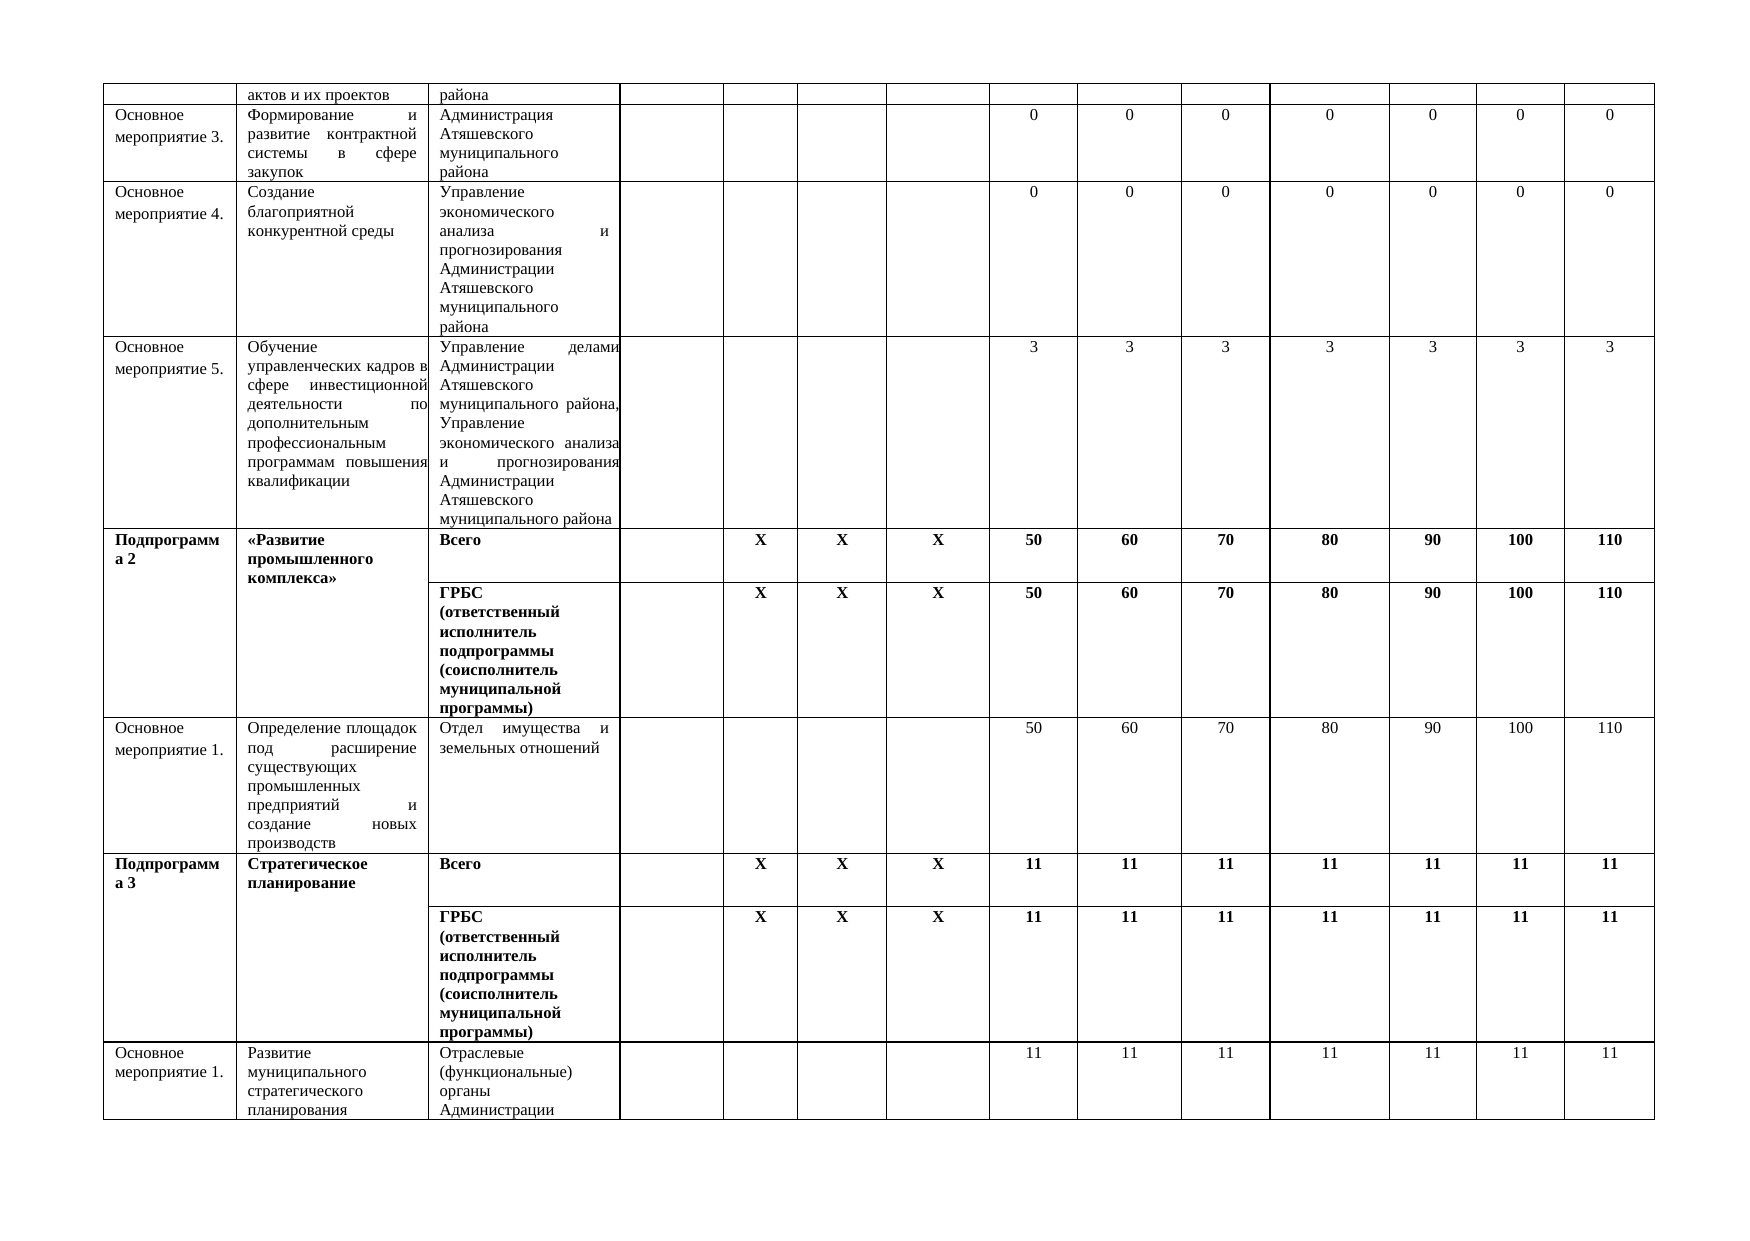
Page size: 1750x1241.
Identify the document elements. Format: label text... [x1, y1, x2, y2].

table_cell 0 [990, 84, 1077, 103]
table_cell 11 [990, 907, 1077, 1041]
table_cell Отдел имущества и земельных отношений [429, 718, 619, 852]
table_cell 11 [1078, 854, 1181, 906]
table_cell X [724, 907, 797, 1041]
table_cell X [798, 854, 886, 906]
table_cell 11 [1078, 1043, 1181, 1119]
table_cell 0 [1477, 105, 1564, 181]
table_cell 3 [1182, 337, 1269, 528]
table_cell X [798, 529, 886, 582]
table_cell 110 [1565, 529, 1654, 582]
table_cell 50 [990, 529, 1077, 582]
table_cell 11 [1182, 907, 1269, 1041]
table_cell [798, 182, 886, 336]
table_cell [887, 718, 989, 852]
table_cell Основное мероприятие 4. [104, 182, 236, 336]
table_cell [724, 718, 797, 852]
table_cell [621, 907, 723, 1041]
table_cell [887, 1043, 989, 1119]
table_cell 0 [1271, 105, 1389, 181]
table_cell 70 [1182, 583, 1269, 717]
table_cell 0 [1182, 84, 1269, 103]
table_cell Основное мероприятие 3. [104, 105, 236, 181]
table_cell [621, 337, 723, 528]
table_cell [887, 337, 989, 528]
table_cell [724, 1043, 797, 1119]
table_cell 90 [1390, 583, 1476, 717]
table_cell Администрация Атяшевского муниципального района [429, 105, 619, 181]
table_cell X [887, 907, 989, 1041]
table_cell Управление делами Администрации Атяшевского муниципального района, Управление экономического анализа и прогнозирования Администрации Атяшевского муниципального района [429, 337, 619, 528]
table_cell 11 [1182, 854, 1269, 906]
table_cell [621, 718, 723, 852]
table_cell 0 [1271, 182, 1389, 336]
table_cell [724, 182, 797, 336]
table_cell 3 [1565, 337, 1654, 528]
table_cell 70 [1182, 529, 1269, 582]
table_cell 3 [990, 337, 1077, 528]
table_cell [621, 583, 723, 717]
table_cell [621, 182, 723, 336]
table_cell Всего [429, 854, 619, 906]
table_cell 0 [1565, 105, 1654, 181]
table_cell 0 [1078, 84, 1181, 103]
table_cell [887, 84, 989, 103]
table_cell 0 [990, 182, 1077, 336]
table_cell 70 [1182, 718, 1269, 852]
table_cell 60 [1078, 718, 1181, 852]
table_cell Стратегическое планирование [237, 854, 428, 1041]
table_cell 11 [990, 1043, 1077, 1119]
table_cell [237, 84, 428, 103]
table_cell Подпрограмма 3 [104, 854, 236, 1041]
table_cell 90 [1390, 718, 1476, 852]
table_cell 11 [1477, 854, 1564, 906]
table_cell 100 [1477, 718, 1564, 852]
table_cell 0 [1565, 182, 1654, 336]
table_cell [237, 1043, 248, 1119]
table_cell Определение площадок под расширение существующих промышленных предприятий и создание новых производств [237, 718, 428, 852]
table_cell 3 [1271, 337, 1389, 528]
table_cell [798, 84, 886, 103]
table_cell 11 [1390, 854, 1476, 906]
table_cell 0 [1390, 182, 1476, 336]
table_cell 11 [990, 854, 1077, 906]
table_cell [104, 1043, 236, 1119]
table_cell Подпрограмма 2 [104, 529, 236, 717]
table_cell [621, 105, 723, 181]
table_cell [621, 1043, 723, 1119]
table_cell [798, 718, 886, 852]
table_cell 110 [1565, 583, 1654, 717]
table_cell Формирование и развитие контрактной системы в сфере закупок [237, 105, 428, 181]
table_cell X [724, 529, 797, 582]
table_cell [724, 84, 797, 103]
table_cell 80 [1271, 718, 1389, 852]
table_cell ГРБС (ответственный исполнитель подпрограммы (соисполнитель муниципальной программы) [429, 907, 619, 1041]
table_cell [724, 105, 797, 181]
table_cell X [724, 583, 797, 717]
table_cell 11 [1271, 907, 1389, 1041]
table_cell 11 [1565, 854, 1654, 906]
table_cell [104, 84, 236, 103]
table_cell 100 [1477, 529, 1564, 582]
table_cell X [887, 854, 989, 906]
table_cell X [887, 583, 989, 717]
table_cell 0 [1477, 182, 1564, 336]
table_cell [798, 337, 886, 528]
table_cell 0 [1565, 84, 1654, 103]
table_cell 110 [1565, 718, 1654, 852]
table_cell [429, 1043, 619, 1119]
table_cell X [724, 854, 797, 906]
table_cell Развитие муниципального стратегического планирования [311, 1043, 428, 1119]
table_cell 11 [1390, 907, 1476, 1041]
table_cell 3 [1477, 337, 1564, 528]
table_cell 90 [1390, 529, 1476, 582]
table_cell 11 [1477, 1043, 1564, 1119]
table_cell Обучение управленческих кадров в сфере инвестиционной деятельности по дополнительным профессиональным программам повышения квалификации [237, 337, 428, 528]
table_cell «Развитие промышленного комплекса» [237, 529, 428, 717]
table_cell Создание благоприятной конкурентной среды [237, 182, 428, 336]
table_cell 60 [1078, 529, 1181, 582]
table_cell X [798, 583, 886, 717]
table_cell 0 [1271, 84, 1389, 103]
table_cell ГРБС (ответственный исполнитель подпрограммы (соисполнитель муниципальной программы) [429, 583, 619, 717]
table_cell Основное мероприятие 1. [104, 718, 236, 852]
table_cell Основное мероприятие 5. [104, 337, 236, 528]
table_cell 0 [1182, 105, 1269, 181]
table_cell 0 [1477, 84, 1564, 103]
table_cell 11 [1271, 1043, 1389, 1119]
table_cell 11 [1565, 907, 1654, 1041]
table_cell X [887, 529, 989, 582]
table_cell 3 [1390, 337, 1476, 528]
table_cell [724, 337, 797, 528]
table_cell 0 [1182, 182, 1269, 336]
table_cell [798, 1043, 886, 1119]
table_cell 0 [1390, 105, 1476, 181]
table_cell 80 [1271, 529, 1389, 582]
table_cell Управление экономического анализа и прогнозирования Администрации Атяшевского муниципального района [429, 182, 619, 336]
table_cell [798, 105, 886, 181]
table_cell 100 [1477, 583, 1564, 717]
table_cell 50 [990, 583, 1077, 717]
table_cell 11 [1477, 907, 1564, 1041]
table_cell Всего [429, 529, 619, 582]
table_cell 3 [1078, 337, 1181, 528]
table_cell [887, 105, 989, 181]
table_cell [621, 529, 723, 582]
table_cell 11 [1182, 1043, 1269, 1119]
table_cell [887, 182, 989, 336]
table_cell 0 [1390, 84, 1476, 103]
table_cell 60 [1078, 583, 1181, 717]
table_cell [429, 84, 619, 103]
table_cell X [798, 907, 886, 1041]
table_cell [621, 84, 723, 103]
table_cell 11 [1078, 907, 1181, 1041]
table_cell 0 [1078, 182, 1181, 336]
table_cell 11 [1390, 1043, 1476, 1119]
table_cell [621, 854, 723, 906]
table_cell 11 [1271, 854, 1389, 906]
table_cell 0 [1078, 105, 1181, 181]
table_cell 0 [990, 105, 1077, 181]
table_cell 11 [1565, 1043, 1654, 1119]
table_cell 80 [1271, 583, 1389, 717]
table_cell 50 [990, 718, 1077, 852]
